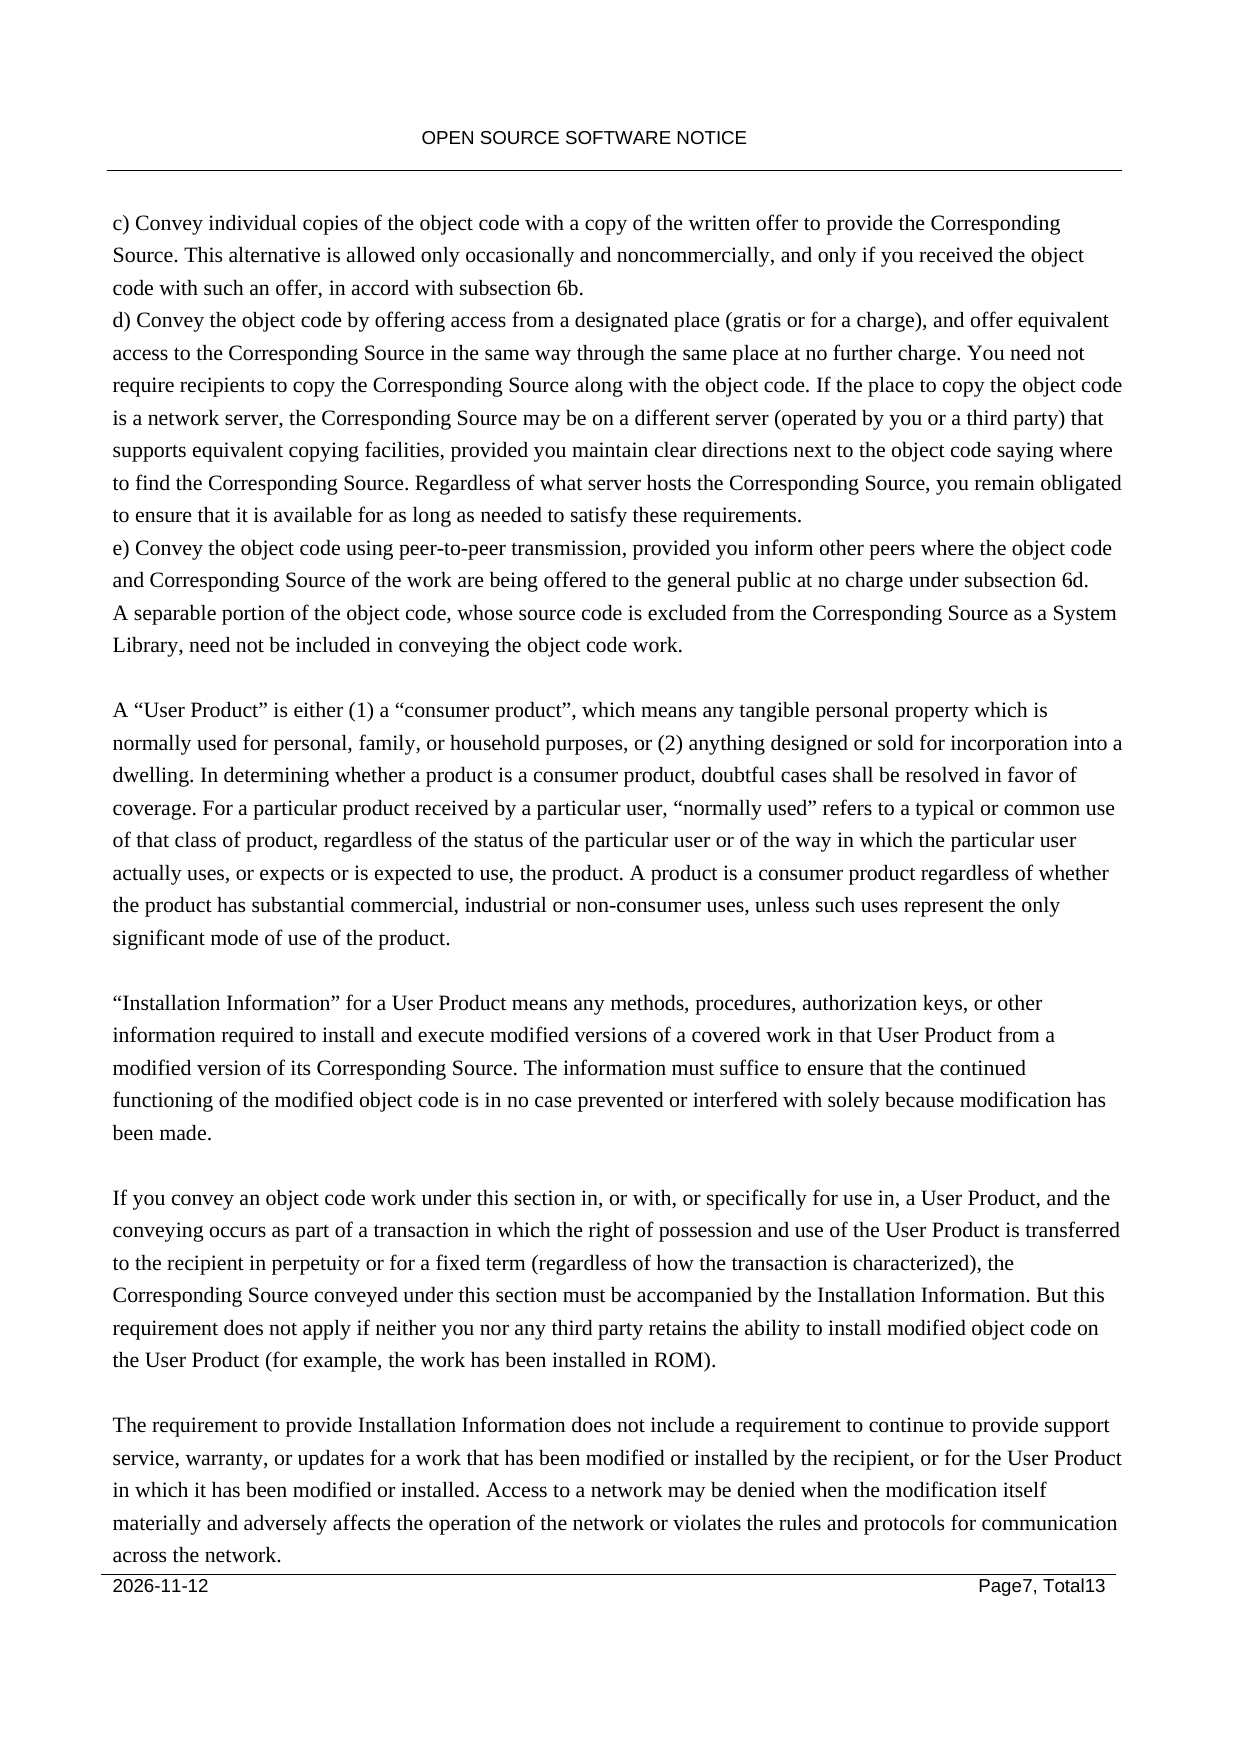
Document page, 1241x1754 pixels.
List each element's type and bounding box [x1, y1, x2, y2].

text [112, 206, 1128, 1571]
